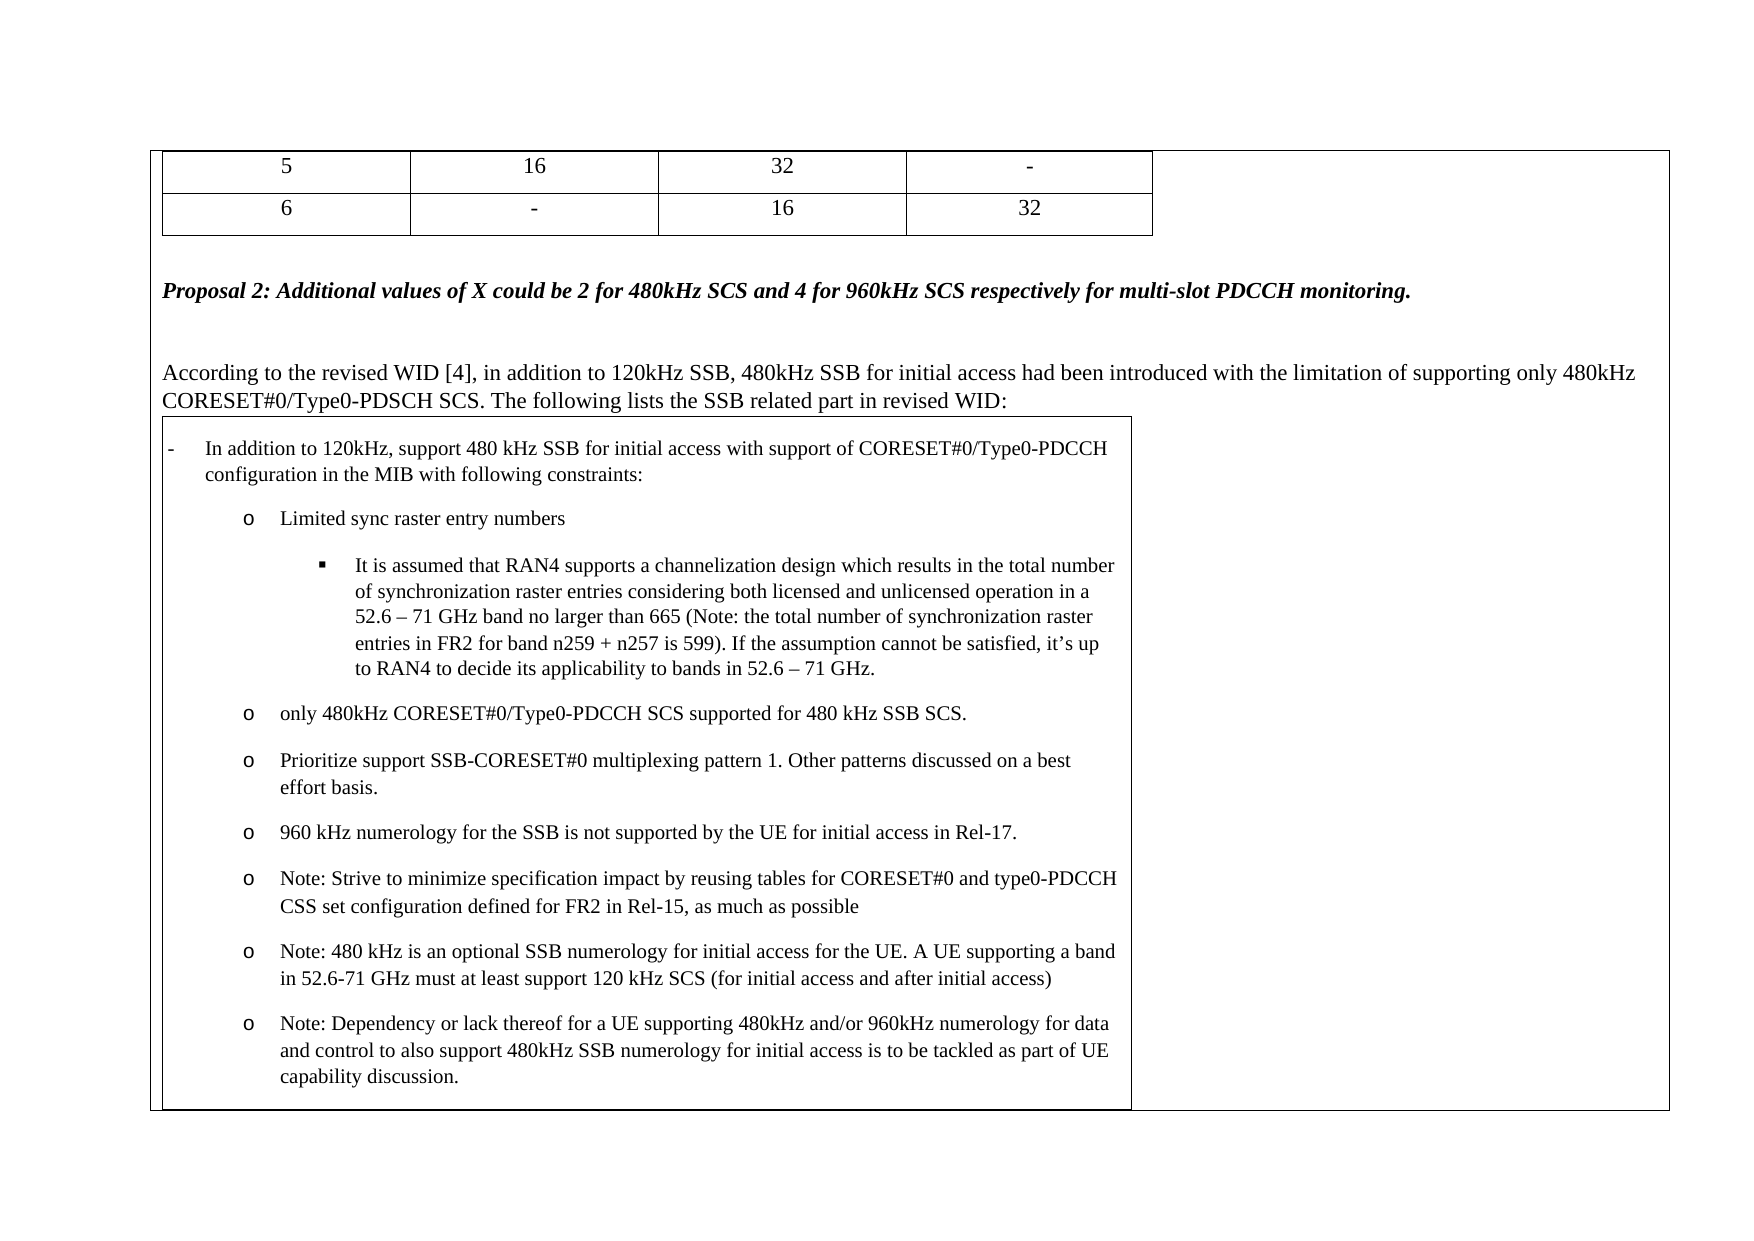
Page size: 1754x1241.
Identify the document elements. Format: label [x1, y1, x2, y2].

table_header [151, 151, 1669, 1110]
